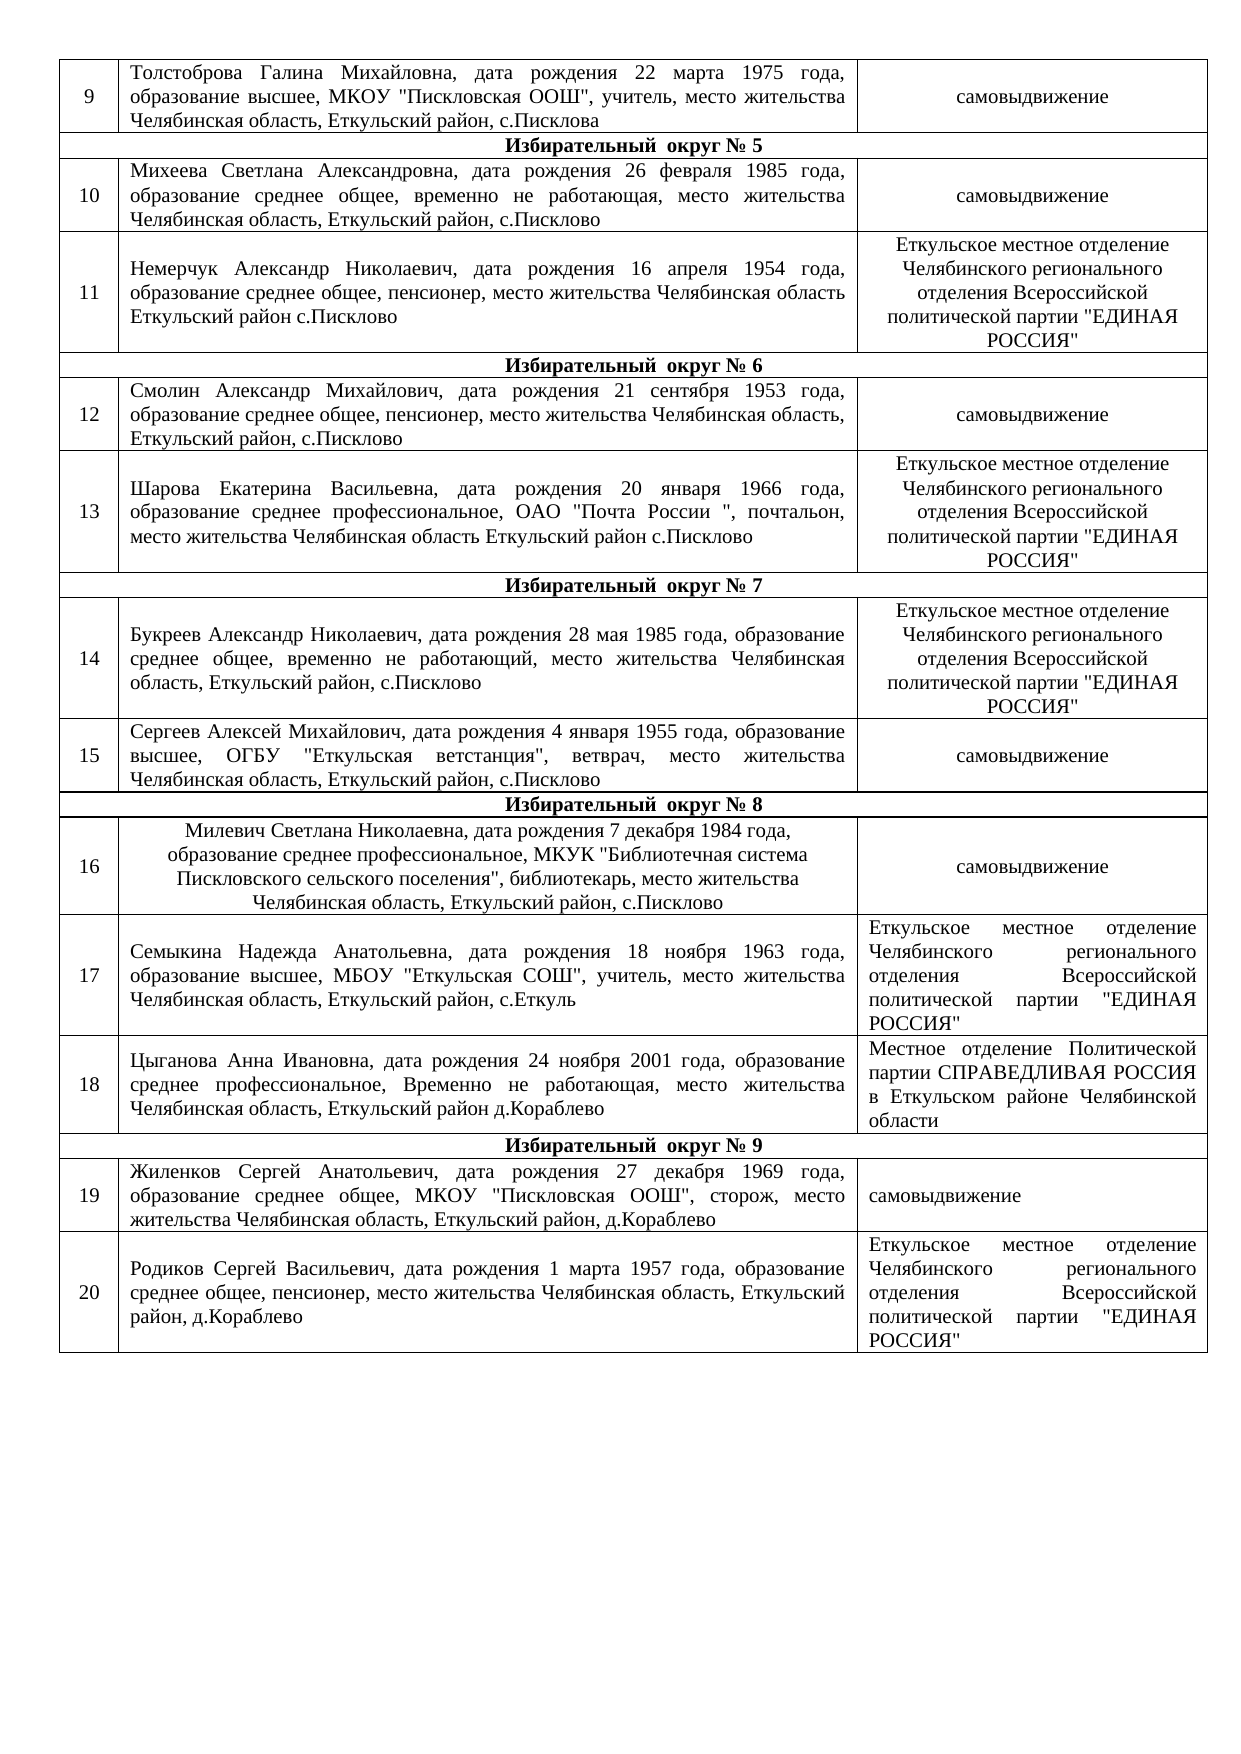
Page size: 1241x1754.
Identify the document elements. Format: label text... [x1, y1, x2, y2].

table_cell Избирательный округ № 6 [60, 353, 1207, 377]
table_cell Букреев Александр Николаевич, дата рождения 28 мая 1985 года, образование среднее общее, временно не работающий, место жительства Челябинская область, Еткульский район, с.Писклово [119, 598, 857, 718]
table_cell Местное отделение Политической партии СПРАВЕДЛИВАЯ РОССИЯ в Еткульском районе Челябинской области [858, 1036, 1207, 1132]
table_cell Цыганова Анна Ивановна, дата рождения 24 ноября 2001 года, образование среднее профессиональное, Временно не работающая, место жительства Челябинская область, Еткульский район д.Кораблево [119, 1036, 857, 1132]
table_cell 15 [60, 719, 118, 791]
table_cell самовыдвижение [858, 719, 1207, 791]
table_cell Немерчук Александр Николаевич, дата рождения 16 апреля 1954 года, образование среднее общее, пенсионер, место жительства Челябинская область Еткульский район с.Писклово [119, 232, 857, 352]
table_cell 12 [60, 378, 118, 450]
table_cell 17 [60, 915, 118, 1035]
table_cell 13 [60, 451, 118, 572]
table_cell Смолин Александр Михайлович, дата рождения 21 сентября 1953 года, образование среднее общее, пенсионер, место жительства Челябинская область, Еткульский район, с.Писклово [119, 378, 857, 450]
table_cell Еткульское местное отделение Челябинского регионального отделения Всероссийской политической партии "ЕДИНАЯ РОССИЯ" [858, 232, 1207, 352]
table_cell 16 [60, 818, 118, 914]
table_cell Шарова Екатерина Васильевна, дата рождения 20 января 1966 года, образование среднее профессиональное, ОАО "Почта России ", почтальон, место жительства Челябинская область Еткульский район с.Писклово [119, 451, 857, 572]
table_cell 14 [60, 598, 118, 718]
table_cell Еткульское местное отделение Челябинского регионального отделения Всероссийской политической партии "ЕДИНАЯ РОССИЯ" [858, 598, 1207, 718]
table_cell 20 [60, 1232, 118, 1352]
table_cell самовыдвижение [858, 818, 1207, 914]
table_cell самовыдвижение [858, 60, 1207, 132]
table_cell 10 [60, 159, 118, 231]
table_cell Еткульское местное отделение Челябинского регионального отделения Всероссийской политической партии "ЕДИНАЯ РОССИЯ" [858, 1232, 1207, 1352]
table_cell Жиленков Сергей Анатольевич, дата рождения 27 декабря 1969 года, образование среднее общее, МКОУ "Пискловская ООШ", сторож, место жительства Челябинская область, Еткульский район, д.Кораблево [119, 1159, 857, 1231]
table_cell 9 [60, 60, 118, 132]
table_cell Еткульское местное отделение Челябинского регионального отделения Всероссийской политической партии "ЕДИНАЯ РОССИЯ" [858, 451, 1207, 572]
table_cell 19 [60, 1159, 118, 1231]
table_cell Избирательный округ № 7 [60, 573, 1207, 597]
table_cell Милевич Светлана Николаевна, дата рождения 7 декабря 1984 года, образование среднее профессиональное, МКУК "Библиотечная система Пискловского сельского поселения", библиотекарь, место жительства Челябинская область, Еткульский район, с.Писклово [119, 818, 857, 914]
table_cell Избирательный округ № 9 [60, 1134, 1207, 1157]
table_cell 18 [60, 1036, 118, 1132]
table_cell самовыдвижение [858, 159, 1207, 231]
table_cell Родиков Сергей Васильевич, дата рождения 1 марта 1957 года, образование среднее общее, пенсионер, место жительства Челябинская область, Еткульский район, д.Кораблево [119, 1232, 857, 1352]
table_cell Толстоброва Галина Михайловна, дата рождения 22 марта 1975 года, образование высшее, МКОУ "Пискловская ООШ", учитель, место жительства Челябинская область, Еткульский район, с.Писклова [119, 60, 857, 132]
table_cell Семыкина Надежда Анатольевна, дата рождения 18 ноября 1963 года, образование высшее, МБОУ "Еткульская СОШ", учитель, место жительства Челябинская область, Еткульский район, с.Еткуль [119, 915, 857, 1035]
table_cell Избирательный округ № 5 [60, 133, 1207, 157]
table_cell самовыдвижение [858, 1159, 1207, 1231]
table_cell Избирательный округ № 8 [60, 793, 1207, 816]
table_cell Михеева Светлана Александровна, дата рождения 26 февраля 1985 года, образование среднее общее, временно не работающая, место жительства Челябинская область, Еткульский район, с.Писклово [119, 159, 857, 231]
table_cell Еткульское местное отделение Челябинского регионального отделения Всероссийской политической партии "ЕДИНАЯ РОССИЯ" [858, 915, 1207, 1035]
table_cell 11 [60, 232, 118, 352]
table_cell самовыдвижение [858, 378, 1207, 450]
table_cell Сергеев Алексей Михайлович, дата рождения 4 января 1955 года, образование высшее, ОГБУ "Еткульская ветстанция", ветврач, место жительства Челябинская область, Еткульский район, с.Писклово [119, 719, 857, 791]
